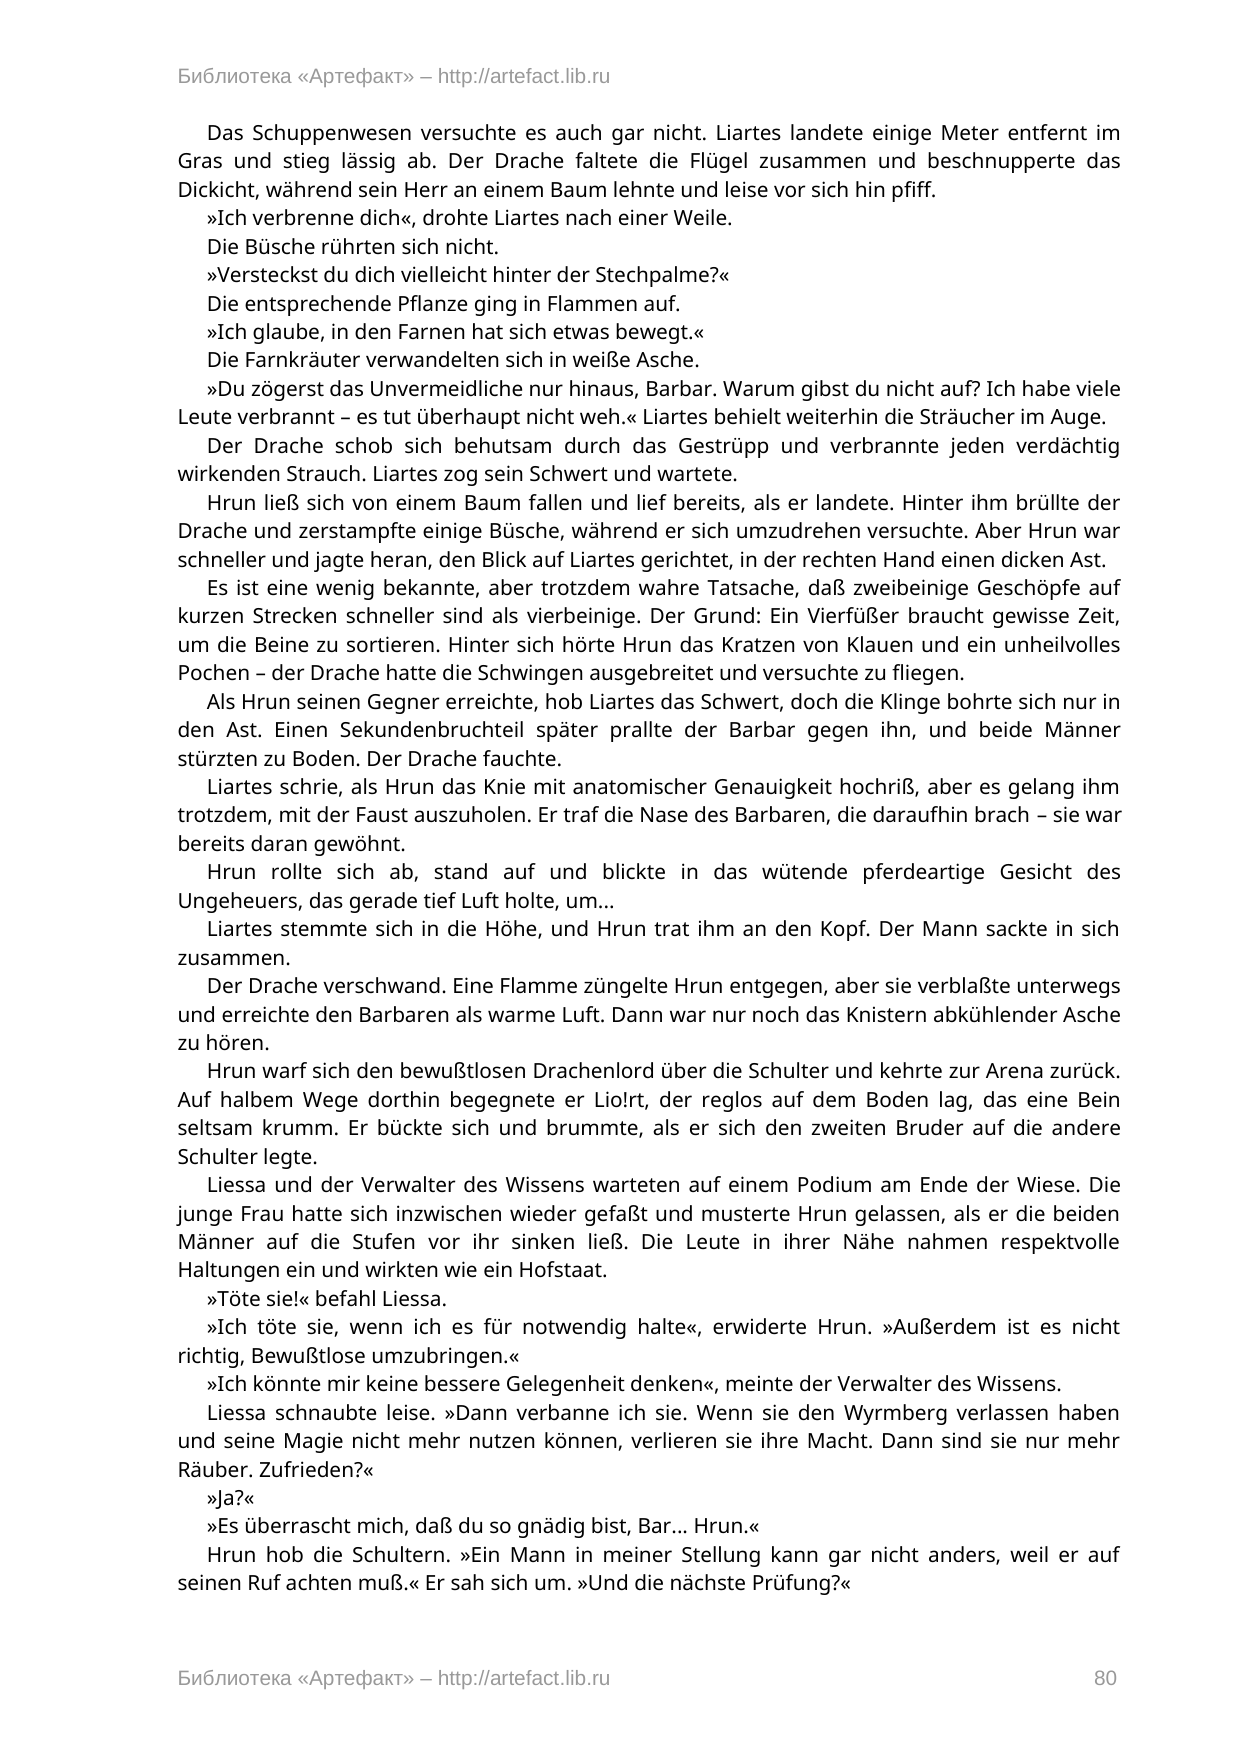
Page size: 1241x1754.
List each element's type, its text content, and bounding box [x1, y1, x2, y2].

text »Töte sie!« befahl Liessa. [177, 1284, 1122, 1312]
text Hrun rollte sich ab, stand auf und blickte in das wütende pferdeartige Gesicht des Ungeheuers, das gerade tief Luft holte, um... [177, 857, 1122, 914]
text »Du zögerst das Unvermeidliche nur hinaus, Barbar. Warum gibst du nicht auf? Ich habe viele Leute verbrannt – es tut überhaupt nicht weh.« Liartes behielt weiterhin die Sträucher im Auge. [177, 374, 1122, 431]
text »Ich verbrenne dich«, drohte Liartes nach einer Weile. [177, 203, 1122, 232]
text Liartes schrie, als Hrun das Knie mit anatomischer Genauigkeit hochriß, aber es gelang ihm trotzdem, mit der Faust auszuholen. Er traf die Nase des Barbaren, die daraufhin brach – sie war bereits daran gewöhnt. [177, 772, 1122, 857]
text Liessa schnaubte leise. »Dann verbanne ich sie. Wenn sie den Wyrmberg verlassen haben und seine Magie nicht mehr nutzen können, verlieren sie ihre Macht. Dann sind sie nur mehr Räuber. Zufrieden?« [177, 1398, 1122, 1483]
text Die entsprechende Pflanze ging in Flammen auf. [177, 289, 1122, 317]
text Hrun ließ sich von einem Baum fallen und lief bereits, als er landete. Hinter ihm brüllte der Drache und zerstampfte einige Büsche, während er sich umzudrehen versuchte. Aber Hrun war schneller und jagte heran, den Blick auf Liartes gerichtet, in der rechten Hand einen dicken Ast. [177, 488, 1122, 573]
text Liartes stemmte sich in die Höhe, und Hrun trat ihm an den Kopf. Der Mann sackte in sich zusammen. [177, 914, 1122, 971]
text Als Hrun seinen Gegner erreichte, hob Liartes das Schwert, doch die Klinge bohrte sich nur in den Ast. Einen Sekundenbruchteil später prallte der Barbar gegen ihn, und beide Männer stürzten zu Boden. Der Drache fauchte. [177, 687, 1122, 772]
text Hrun hob die Schultern. »Ein Mann in meiner Stellung kann gar nicht anders, weil er auf seinen Ruf achten muß.« Er sah sich um. »Und die nächste Prüfung?« [177, 1540, 1122, 1597]
text Hrun warf sich den bewußtlosen Drachenlord über die Schulter und kehrte zur Arena zurück. Auf halbem Wege dorthin begegnete er Lio!rt, der reglos auf dem Boden lag, das eine Bein seltsam krumm. Er bückte sich und brummte, als er sich den zweiten Bruder auf die andere Schulter legte. [177, 1057, 1122, 1170]
text Es ist eine wenig bekannte, aber trotzdem wahre Tatsache, daß zweibeinige Geschöpfe auf kurzen Strecken schneller sind als vierbeinige. Der Grund: Ein Vierfüßer braucht gewisse Zeit, um die Beine zu sortieren. Hinter sich hörte Hrun das Kratzen von Klauen und ein unheilvolles Pochen – der Drache hatte die Schwingen ausgebreitet und versuchte zu fliegen. [177, 573, 1122, 687]
text »Ich glaube, in den Farnen hat sich etwas bewegt.« [177, 317, 1122, 346]
text Die Büsche rührten sich nicht. [177, 232, 1122, 260]
text »Versteckst du dich vielleicht hinter der Stechpalme?« [177, 260, 1122, 289]
text Der Drache schob sich behutsam durch das Gestrüpp und verbrannte jeden verdächtig wirkenden Strauch. Liartes zog sein Schwert und wartete. [177, 431, 1122, 488]
text Das Schuppenwesen versuchte es auch gar nicht. Liartes landete einige Meter entfernt im Gras und stieg lässig ab. Der Drache faltete die Flügel zusammen und beschnupperte das Dickicht, während sein Herr an einem Baum lehnte und leise vor sich hin pfiff. [177, 118, 1122, 203]
text »Es überrascht mich, daß du so gnädig bist, Bar... Hrun.« [177, 1512, 1122, 1540]
text Die Farnkräuter verwandelten sich in weiße Asche. [177, 346, 1122, 374]
text »Ich töte sie, wenn ich es für notwendig halte«, erwiderte Hrun. »Außerdem ist es nicht richtig, Bewußtlose umzubringen.« [177, 1312, 1122, 1369]
text Liessa und der Verwalter des Wissens warteten auf einem Podium am Ende der Wiese. Die junge Frau hatte sich inzwischen wieder gefaßt und musterte Hrun gelassen, als er die beiden Männer auf die Stufen vor ihr sinken ließ. Die Leute in ihrer Nähe nahmen respektvolle Haltungen ein und wirkten wie ein Hofstaat. [177, 1170, 1122, 1284]
text Der Drache verschwand. Eine Flamme züngelte Hrun entgegen, aber sie verblaßte unterwegs und erreichte den Barbaren als warme Luft. Dann war nur noch das Knistern abkühlender Asche zu hören. [177, 971, 1122, 1057]
text »Ja?« [177, 1483, 1122, 1512]
text »Ich könnte mir keine bessere Gelegenheit denken«, meinte der Verwalter des Wissens. [177, 1369, 1122, 1398]
